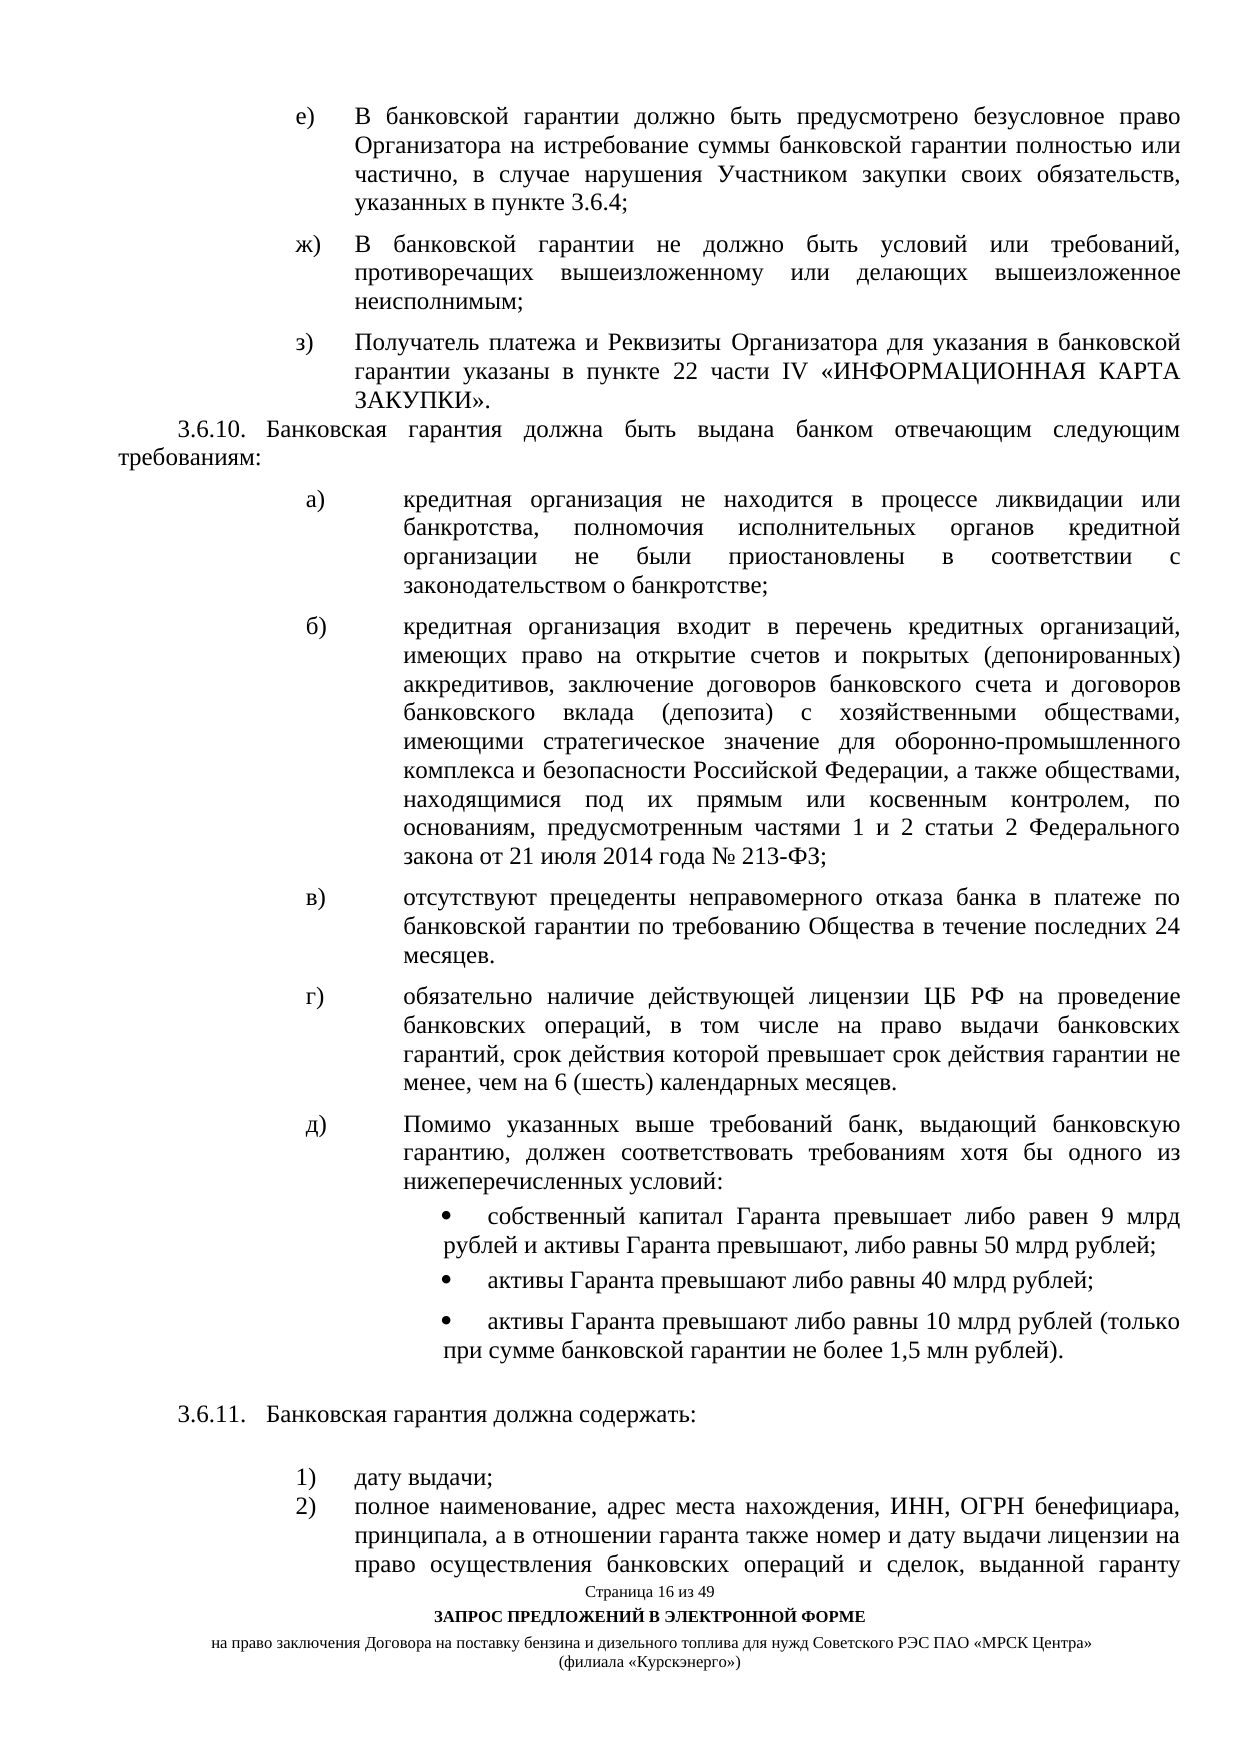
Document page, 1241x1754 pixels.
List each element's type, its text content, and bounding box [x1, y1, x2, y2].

list Получатель платежа и Реквизиты Организатора для указания в банковской гарантии указаны в пункте 22 части IV «ИНФОРМАЦИОННАЯ КАРТА ЗАКУПКИ». [295, 327, 1181, 414]
list Помимо указанных выше требований банк, выдающий банковскую гарантию, должен соответствовать требованиям хотя бы одного из нижеперечисленных условий: [306, 1109, 1181, 1195]
list собственный капитал Гаранта превышает либо равен 9 млрд рублей и активы Гаранта превышают, либо равны 50 млрд рублей; [442, 1201, 1181, 1259]
list кредитная организация входит в перечень кредитных организаций, имеющих право на открытие счетов и покрытых (депонированных) аккредитивов, заключение договоров банковского счета и договоров банковского вклада (депозита) с хозяйственными обществами, имеющими стратегическое значение для оборонно-промышленного комплекса и безопасности Российской Федерации, а также обществами, находящимися под их прямым или косвенным контролем, по основаниям, предусмотренным частями 1 и 2 статьи 2 Федерального закона от 21 июля 2014 года № 213-ФЗ; [306, 611, 1181, 870]
subtitle Банковская гарантия должна содержать: [118, 1399, 1181, 1427]
list В банковской гарантии должно быть предусмотрено безусловное право Организатора на истребование суммы банковской гарантии полностью или частично, в случае нарушения Участником закупки своих обязательств, указанных в пункте 3.6.4; [295, 101, 1181, 216]
subtitle Банковская гарантия должна быть выдана банком отвечающим следующим требованиям: [118, 414, 1181, 471]
list отсутствуют прецеденты неправомерного отказа банка в платеже по банковской гарантии по требованию Общества в течение последних 24 месяцев. [306, 882, 1181, 969]
list активы Гаранта превышают либо равны 40 млрд рублей; [442, 1265, 1181, 1294]
list активы Гаранта превышают либо равны 10 млрд рублей (только при сумме банковской гарантии не более 1,5 млн рублей). [442, 1306, 1181, 1364]
list кредитная организация не находится в процессе ликвидации или банкротства, полномочия исполнительных органов кредитной организации не были приостановлены в соответствии с законодательством о банкротстве; [306, 484, 1181, 599]
list обязательно наличие действующей лицензии ЦБ РФ на проведение банковских операций, в том числе на право выдачи банковских гарантий, срок действия которой превышает срок действия гарантии не менее, чем на 6 (шесть) календарных месяцев. [306, 981, 1181, 1096]
list дату выдачи; [295, 1462, 1181, 1491]
list В банковской гарантии не должно быть условий или требований, противоречащих вышеизложенному или делающих вышеизложенное неисполнимым; [295, 229, 1181, 315]
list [295, 1491, 1181, 1577]
